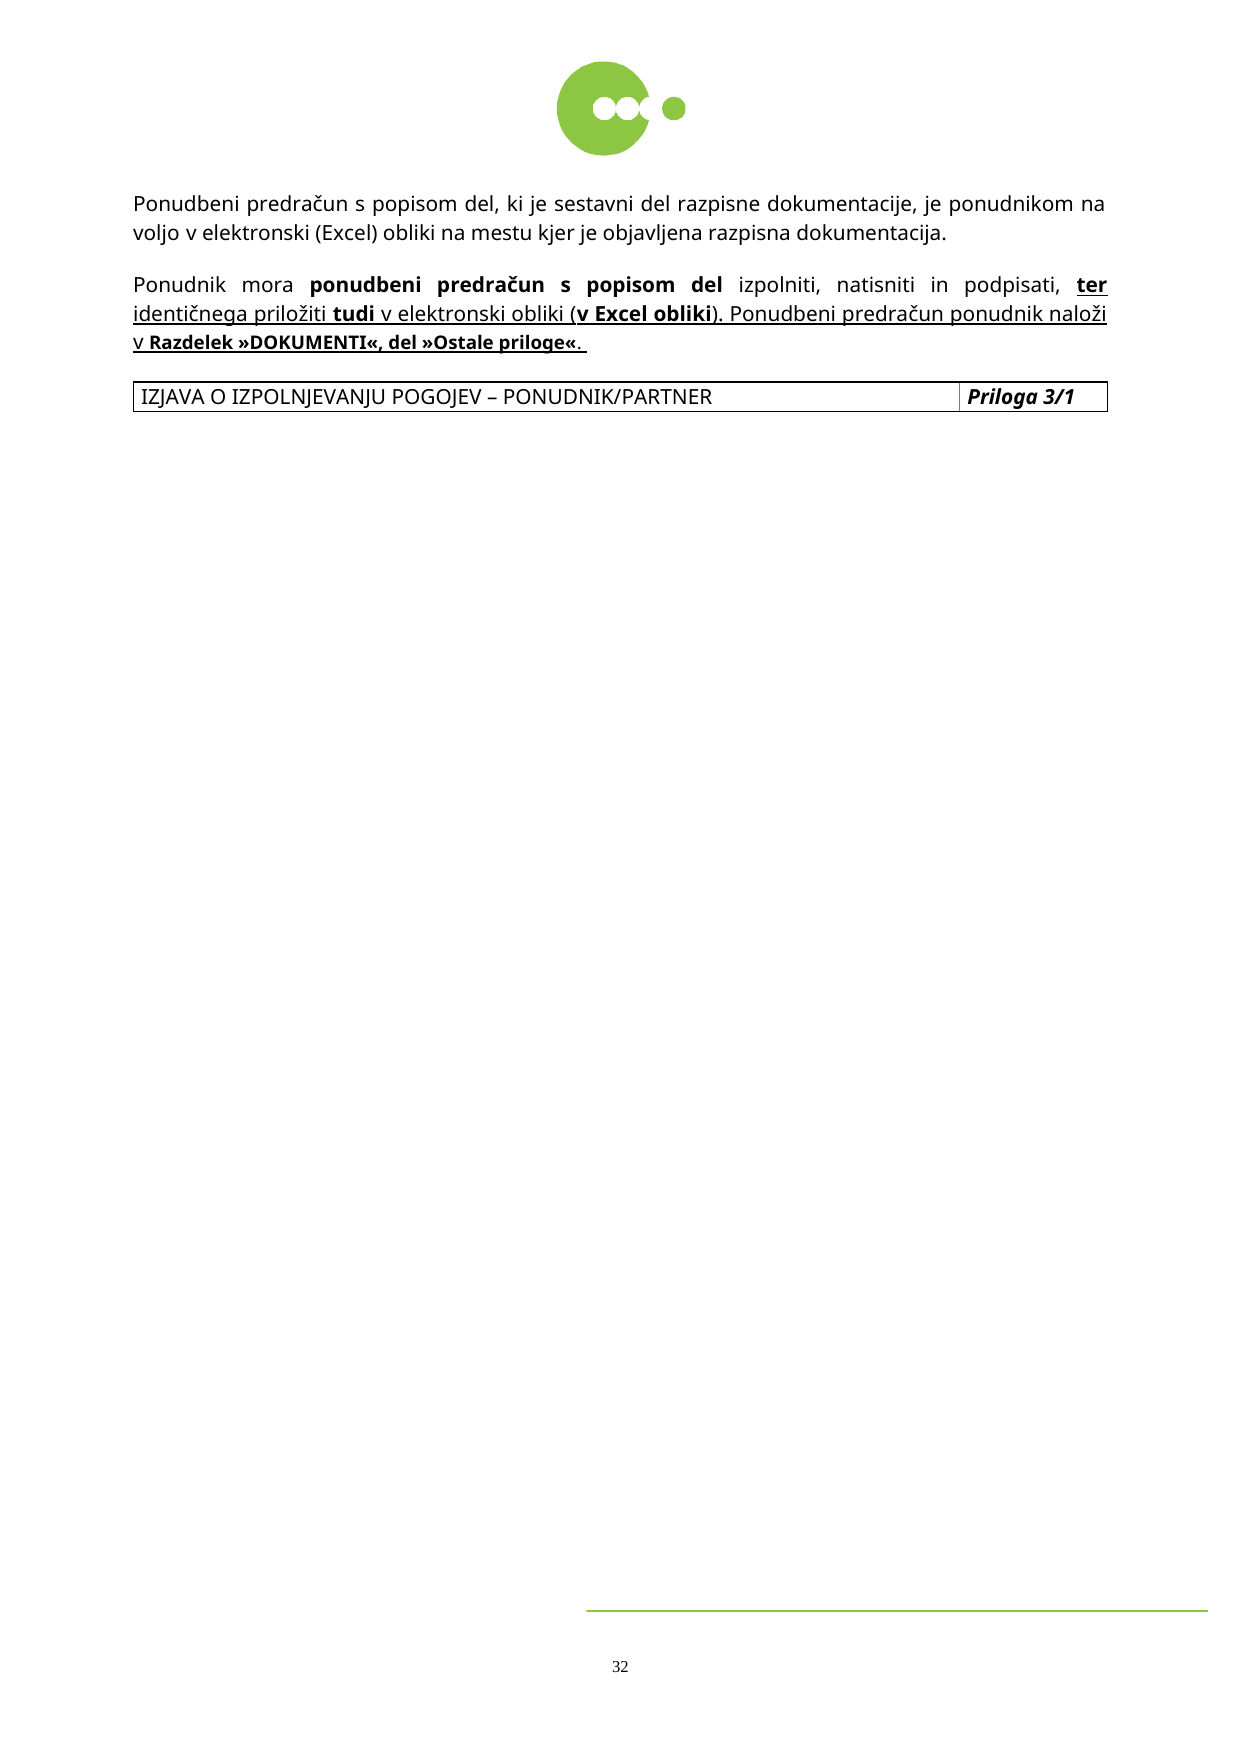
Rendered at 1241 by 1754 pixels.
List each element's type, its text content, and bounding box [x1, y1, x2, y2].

table_header Priloga 3/1 [960, 383, 1107, 411]
text Ponudbeni predračun s popisom del, ki je sestavni del razpisne dokumentacije, je ponudnikom na voljo v elektronski (Excel) obliki na mestu kjer je objavljena razpisna dokumentacija. [133, 189, 1107, 247]
text Ponudnik mora ponudbeni predračun s popisom del izpolniti, natisniti in podpisati, ter identičnega priložiti tudi v elektronski obliki (v Excel obliki). Ponudbeni predračun ponudnik naloži v Razdelek »DOKUMENTI«, del »Ostale priloge«. [133, 324, 1107, 356]
text Ponudnik mora ponudbeni predračun s popisom del izpolniti, natisniti in podpisati, ter identičnega priložiti tudi v elektronski obliki (v Excel obliki). Ponudbeni predračun ponudnik naloži v Razdelek »DOKUMENTI«, del »Ostale priloge«. [133, 271, 1107, 323]
table_header IZJAVA O IZPOLNJEVANJU POGOJEV – PONUDNIK/PARTNER [134, 383, 959, 411]
